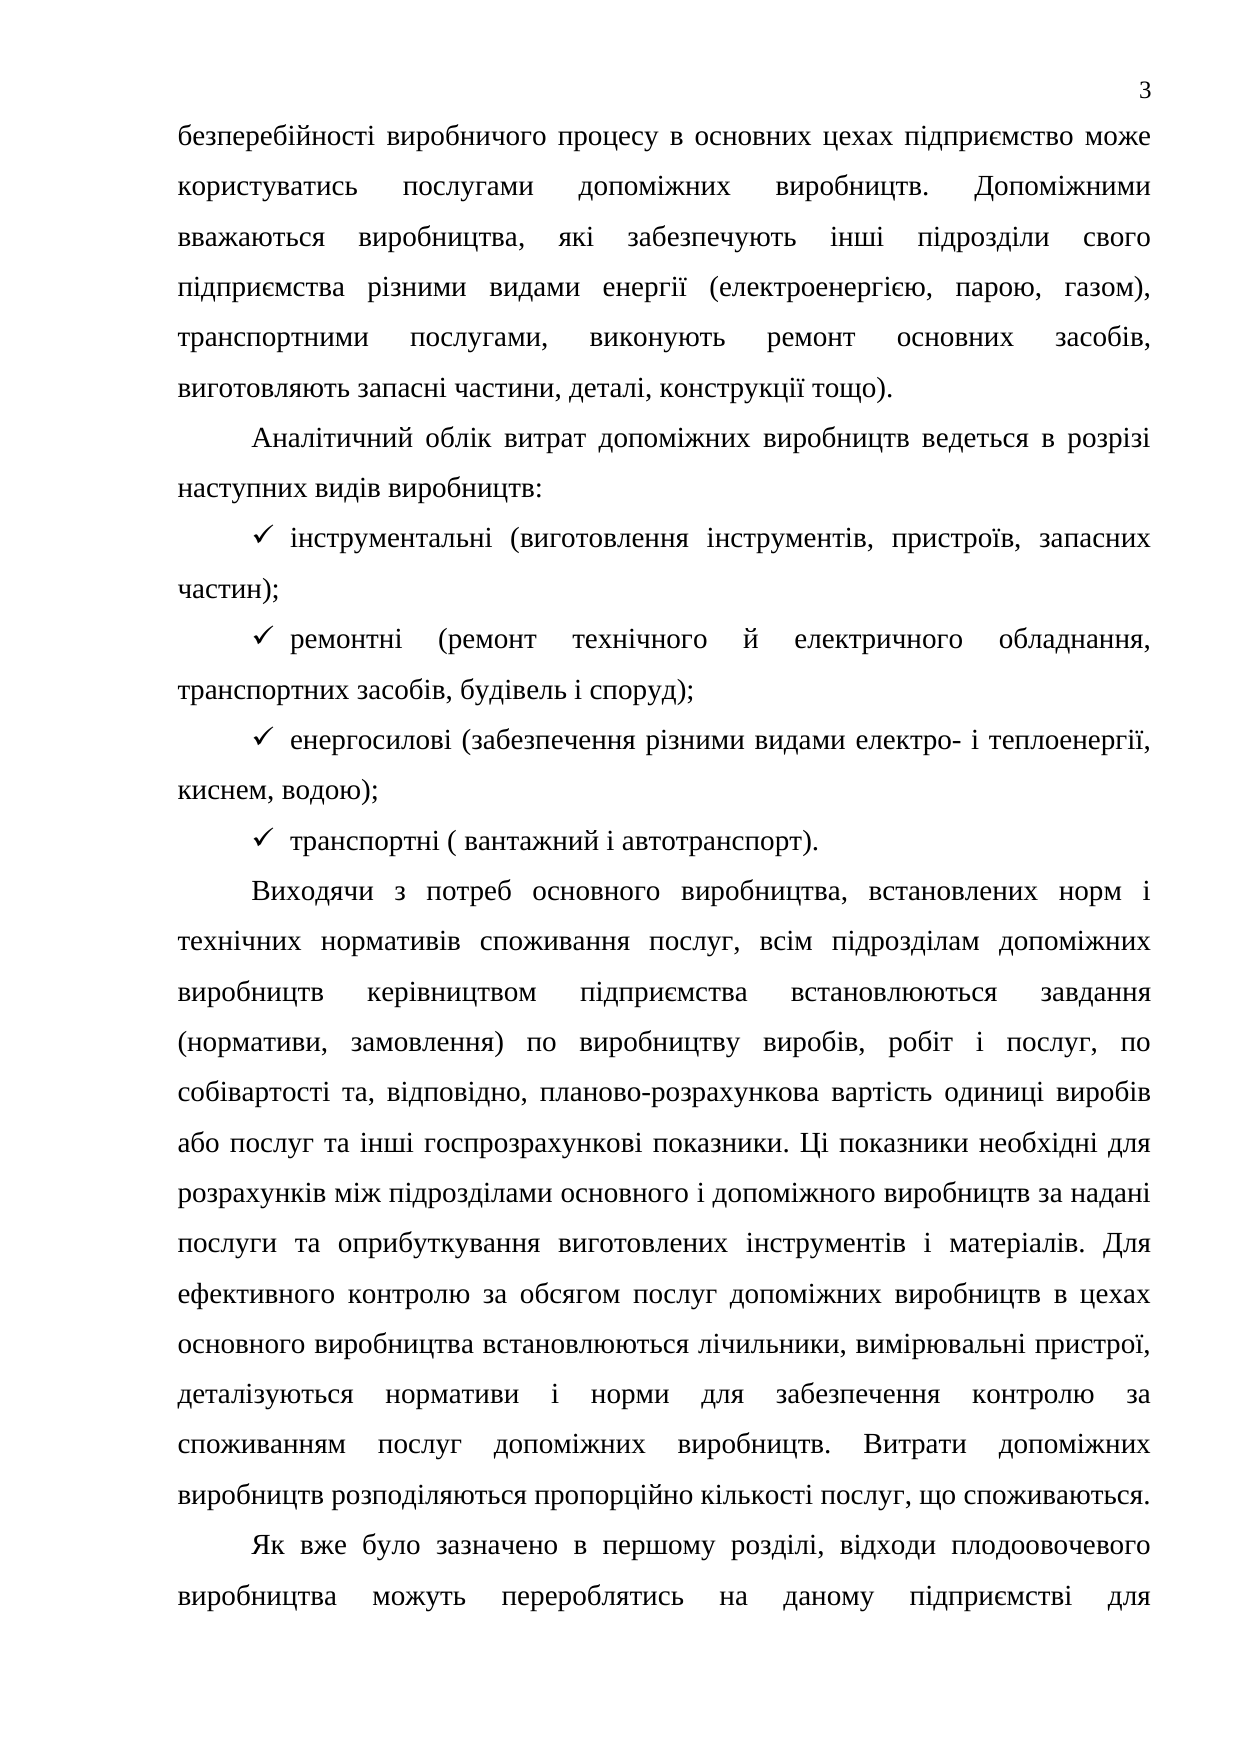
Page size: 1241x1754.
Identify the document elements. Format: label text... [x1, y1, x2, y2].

text Виходячи з потреб основного виробництва, встановлених норм і технічних нормативів споживання послуг, всім підрозділам допоміжних виробництв керівництвом підприємства встановлюються завдання (нормативи, замовлення) по виробництву виробів, робіт і послуг, по собівартості та, відповідно, планово-розрахункова вартість одиниці виробів або послуг та інші госпрозрахункові показники. Ці показники необхідні для розрахунків між підрозділами основного і допоміжного виробництв за надані послуги та оприбуткування виготовлених інструментів і матеріалів. Для ефективного контролю за обсягом послуг допоміжних виробництв в цехах основного виробництва встановлюються лічильники, вимірювальні пристрої, деталізуються нормативи і норми для забезпечення контролю за споживанням послуг допоміжних виробництв. Витрати допоміжних виробництв розподіляються пропорційно кількості послуг, що споживаються. [177, 873, 1152, 1511]
list інструментальні (виготовлення інструментів, пристроїв, запасних частин); [177, 521, 1152, 604]
text Аналітичний облік витрат допоміжних виробництв ведеться в розрізі наступних видів виробництв: [177, 420, 1152, 504]
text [177, 1527, 1152, 1611]
list ремонтні (ремонт технічного й електричного обладнання, транспортних засобів, будівель і споруд); [177, 621, 1152, 705]
list енергосилові (забезпечення різними видами електро- і теплоенергії, киснем, водою); [177, 722, 1152, 806]
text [177, 118, 1152, 403]
list транспортні ( вантажний і автотранспорт). [177, 823, 1152, 856]
